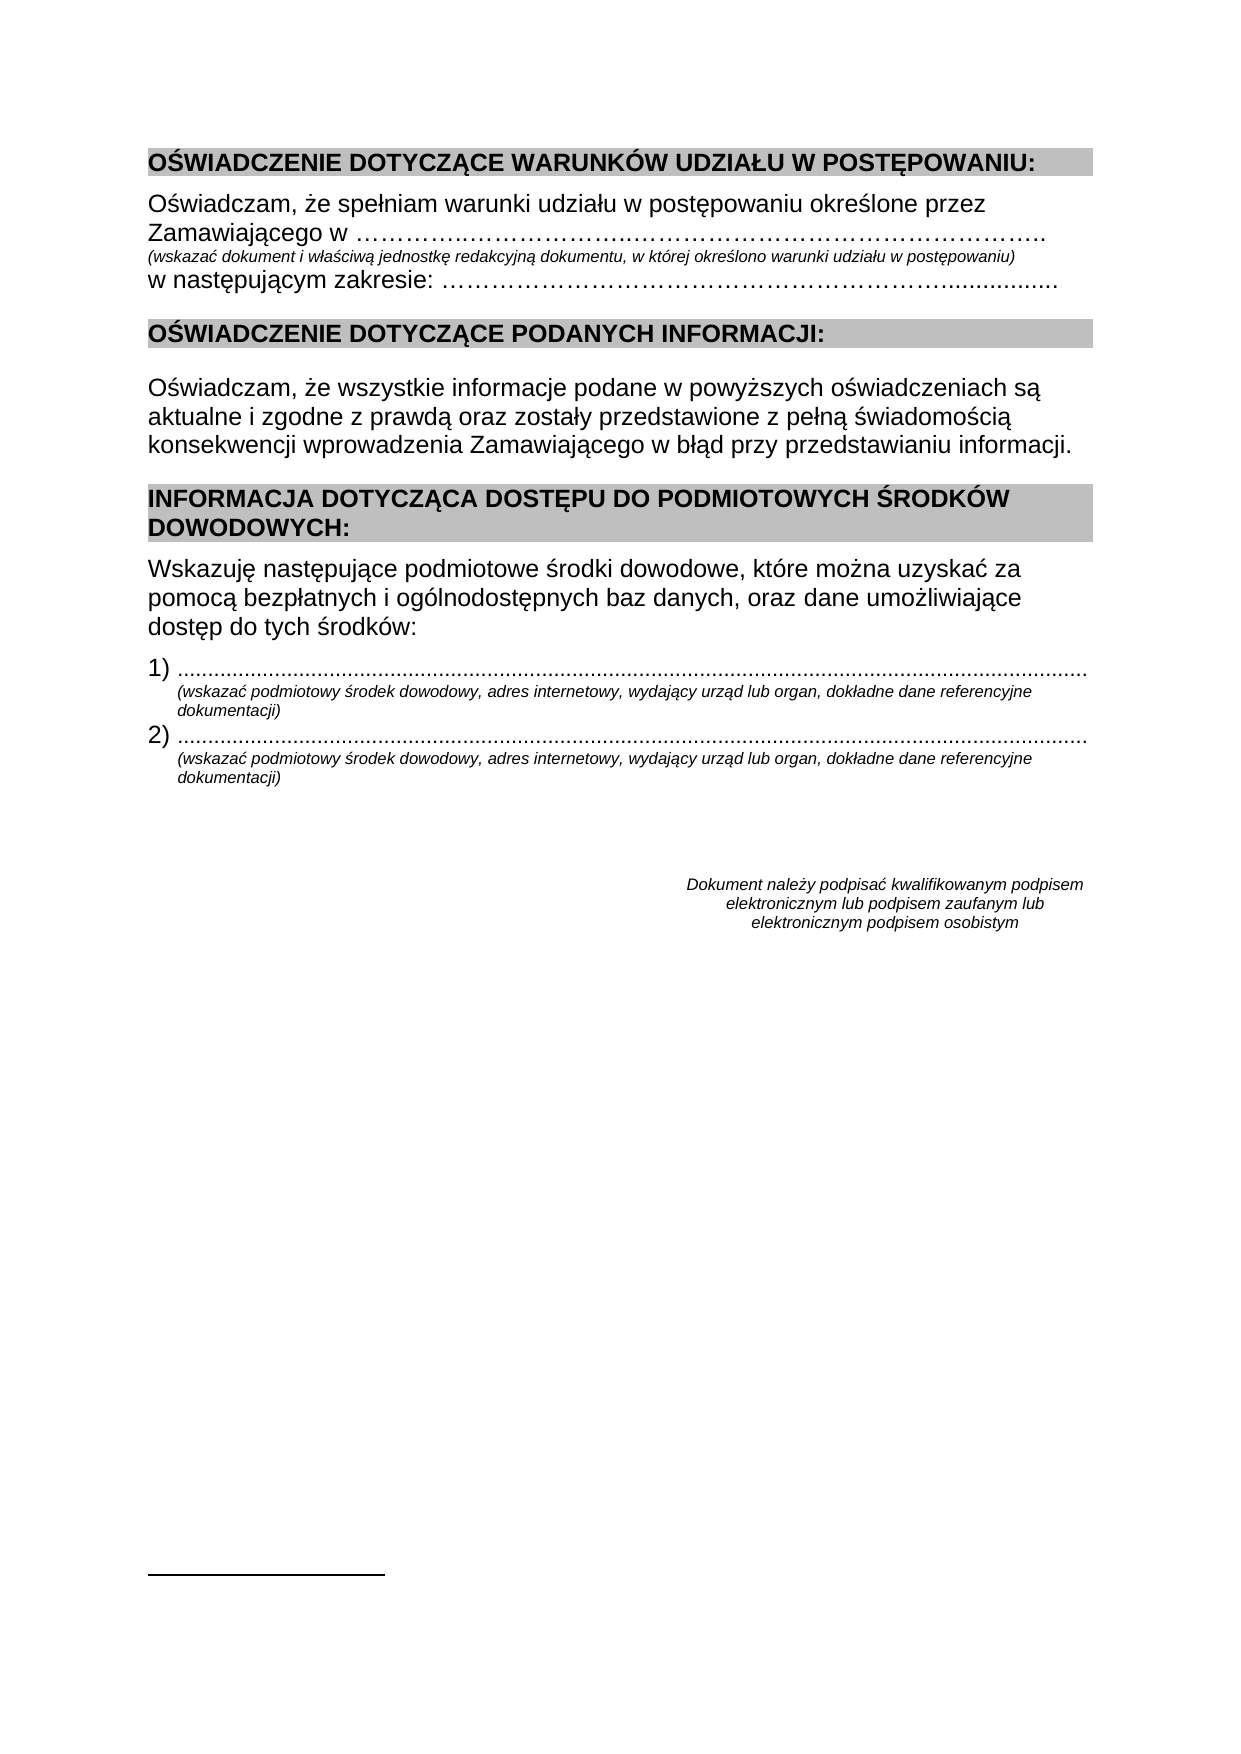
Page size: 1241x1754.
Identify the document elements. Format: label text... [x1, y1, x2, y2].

text Oświadczam, że wszystkie informacje podane w powyższych oświadczeniach są aktualne i zgodne z prawdą oraz zostały przedstawione z pełną świadomością konsekwencji wprowadzenia Zamawiającego w błąd przy przedstawianiu informacji. [148, 373, 1093, 459]
text Wskazuję następujące podmiotowe środki dowodowe, które można uzyskać za pomocą bezpłatnych i ogólnodostępnych baz danych, oraz dane umożliwiające dostęp do tych środków: [148, 554, 1093, 641]
list ...................................................................................................................................................... [148, 653, 1093, 682]
text (wskazać podmiotowy środek dowodowy, adres internetowy, wydający urząd lub organ, dokładne dane referencyjne dokumentacji) [177, 749, 1093, 787]
list ...................................................................................................................................................... [148, 720, 1093, 749]
text OŚWIADCZENIE DOTYCZĄCE WARUNKÓW UDZIAŁU W POSTĘPOWANIU: [148, 148, 1093, 176]
text INFORMACJA DOTYCZĄCA DOSTĘPU DO PODMIOTOWYCH ŚRODKÓW DOWODOWYCH: [148, 484, 1093, 542]
text Oświadczam, że spełniam warunki udziału w postępowaniu określone przez Zamawiającego w …………..………………..………………………………………….. (wskazać dokument i właściwą jednostkę redakcyjną dokumentu, w której określono warunki udziału w postępowaniu) w następującym zakresie: ……………………………………………………................. [148, 189, 1093, 294]
text Dokument należy podpisać kwalifikowanym podpisem elektronicznym lub podpisem zaufanym lub elektronicznym podpisem osobistym [679, 875, 1093, 932]
text OŚWIADCZENIE DOTYCZĄCE PODANYCH INFORMACJI: [148, 319, 1093, 348]
text (wskazać podmiotowy środek dowodowy, adres internetowy, wydający urząd lub organ, dokładne dane referencyjne dokumentacji) [177, 682, 1093, 720]
